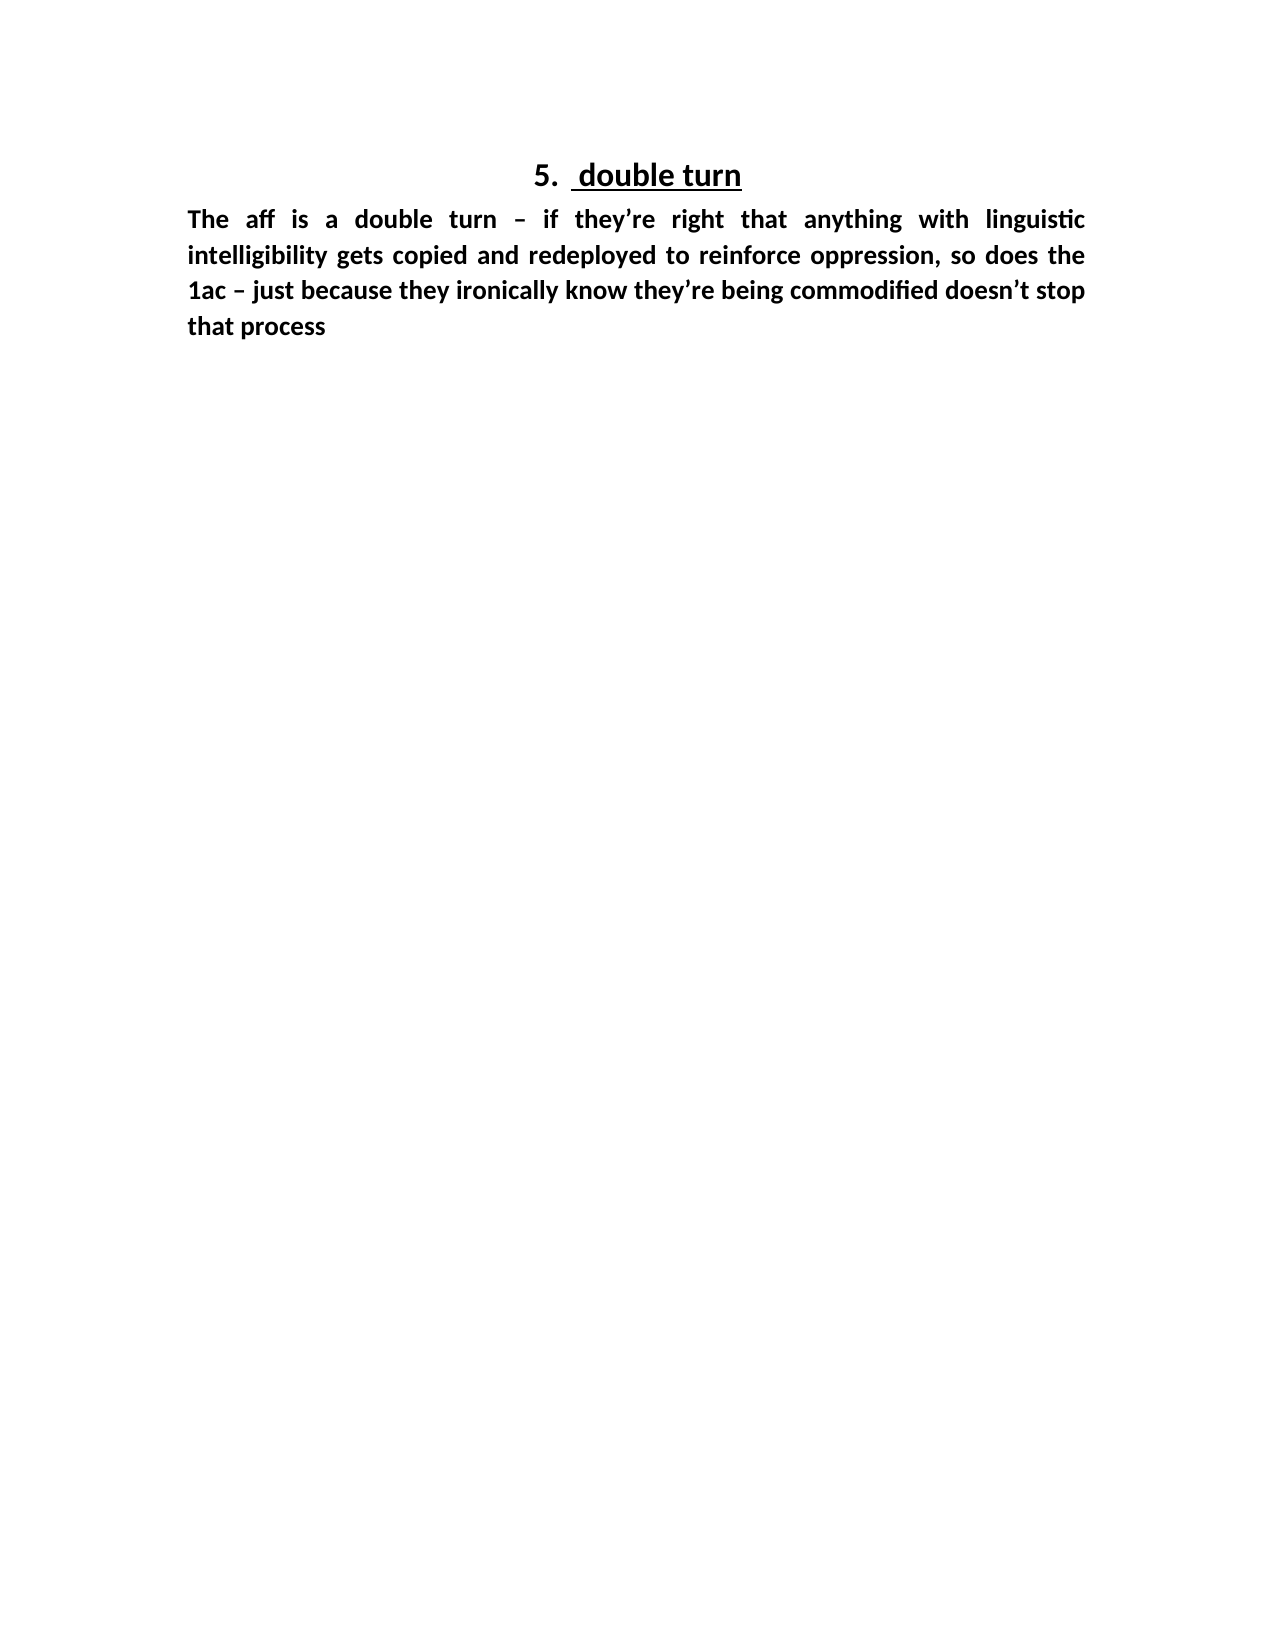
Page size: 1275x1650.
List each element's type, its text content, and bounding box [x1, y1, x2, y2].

text The aff is a double turn – if they’re right that anything with linguistic intelligibility gets copied and redeployed to reinforce oppression, so does the 1ac – just because they ironically know they’re being commodified doesn’t stop that process [187, 202, 1087, 342]
subtitle double turn [187, 154, 1087, 195]
